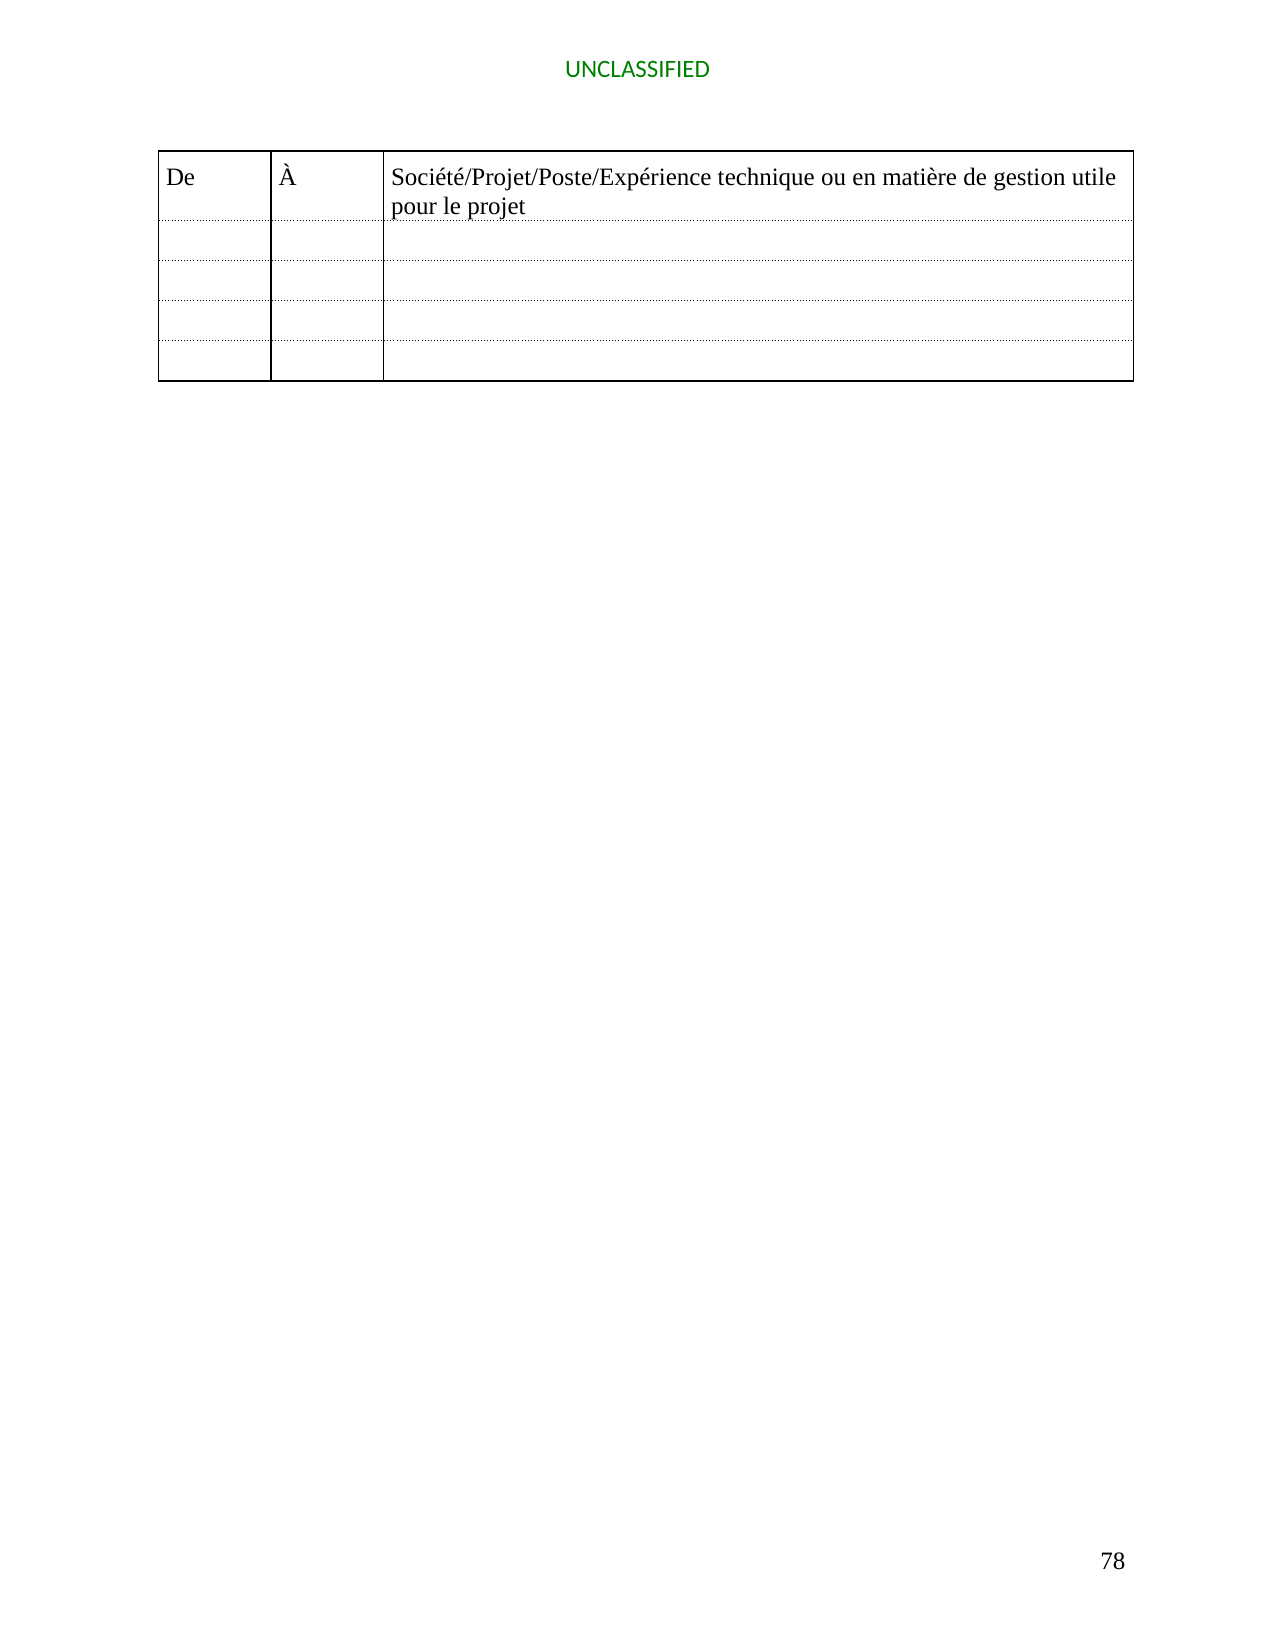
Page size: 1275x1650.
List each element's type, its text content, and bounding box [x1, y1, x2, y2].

table_header À [272, 152, 383, 219]
table_cell [384, 220, 1133, 260]
table_cell [272, 300, 383, 340]
table_cell [272, 220, 383, 260]
table_cell [159, 300, 270, 340]
table_cell [272, 260, 383, 300]
table_cell [384, 260, 1133, 300]
table_cell [384, 340, 1133, 380]
table_cell [159, 260, 270, 300]
table_cell [159, 340, 270, 380]
table_cell [272, 340, 383, 380]
table_cell [159, 220, 270, 260]
table_cell [384, 300, 1133, 340]
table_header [384, 152, 1133, 219]
table_header De [159, 152, 270, 219]
